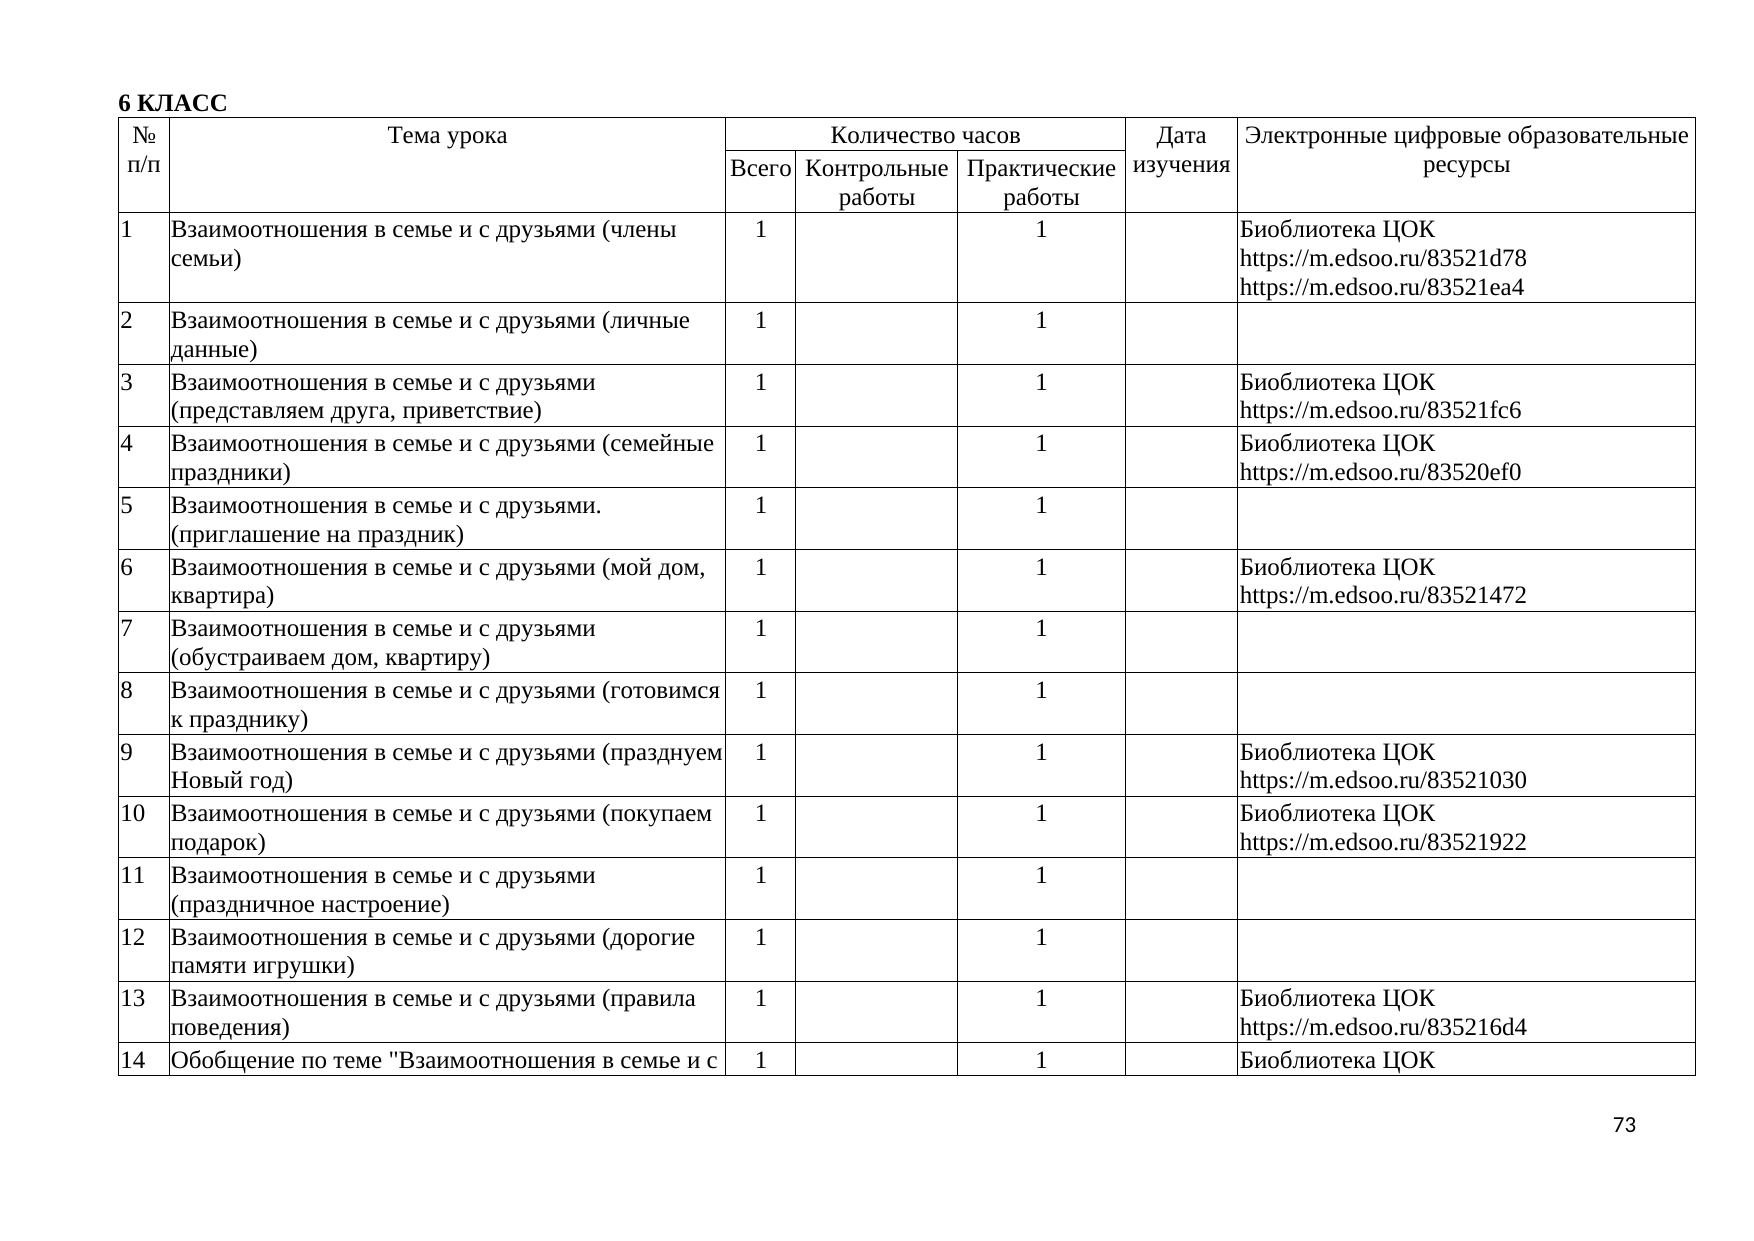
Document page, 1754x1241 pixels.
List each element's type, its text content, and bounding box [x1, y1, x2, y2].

table_cell 1 [958, 982, 1125, 1042]
table_cell 1 [726, 550, 795, 611]
table_cell 1 [726, 488, 795, 549]
table_cell 1 [726, 213, 795, 302]
table_cell [796, 735, 957, 796]
table_cell 1 [958, 1043, 1125, 1075]
table_cell 1 [726, 797, 795, 857]
table_cell [796, 427, 957, 487]
table_cell Биоблиотека ЦОК https://m.edsoo.ru/835216d4 [1238, 982, 1695, 1042]
table_cell 8 [119, 673, 169, 734]
table_cell [1126, 365, 1237, 426]
table_cell 1 [726, 1043, 795, 1075]
table_cell Взаимоотношения в семье и с друзьями (дорогие памяти игрушки) [170, 920, 725, 981]
text 6 КЛАСС [118, 88, 1636, 117]
table_cell 1 [958, 303, 1125, 364]
table_cell Биоблиотека ЦОК https://m.edsoo.ru/83521d78 https://m.edsoo.ru/83521ea4 [1238, 213, 1695, 302]
table_cell 1 [958, 213, 1125, 302]
table_cell 9 [119, 735, 169, 796]
table_cell Взаимоотношения в семье и с друзьями (праздничное настроение) [170, 858, 725, 919]
table_cell Взаимоотношения в семье и с друзьями (покупаем подарок) [170, 797, 725, 857]
table_cell 2 [119, 303, 169, 364]
table_cell 1 [958, 550, 1125, 611]
table_cell 1 [958, 858, 1125, 919]
table_cell 1 [958, 797, 1125, 857]
table_cell 1 [958, 673, 1125, 734]
table_cell 11 [119, 858, 169, 919]
table_cell Биоблиотека ЦОК https://m.edsoo.ru/83521922 [1238, 797, 1695, 857]
table_cell 1 [958, 488, 1125, 549]
table_cell [796, 982, 957, 1042]
table_cell [796, 213, 957, 302]
table_cell Взаимоотношения в семье и с друзьями (представляем друга, приветствие) [170, 365, 725, 426]
table_cell 12 [119, 920, 169, 981]
table_cell [1238, 673, 1695, 734]
table_cell 1 [726, 365, 795, 426]
table_cell Взаимоотношения в семье и с друзьями (правила поведения) [170, 982, 725, 1042]
table_cell [1126, 920, 1237, 981]
table_cell [1126, 735, 1237, 796]
table_cell 1 [958, 612, 1125, 672]
table_cell [796, 488, 957, 549]
table_cell [1126, 213, 1237, 302]
table_cell 13 [119, 982, 169, 1042]
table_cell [170, 1043, 725, 1075]
table_cell 1 [726, 858, 795, 919]
table_cell [1126, 673, 1237, 734]
table_cell [796, 303, 957, 364]
table_cell 6 [119, 550, 169, 611]
table_cell [796, 797, 957, 857]
table_cell 1 [726, 612, 795, 672]
table_cell [1238, 303, 1695, 364]
table_cell 1 [726, 982, 795, 1042]
table_cell 1 [958, 920, 1125, 981]
table_cell [1238, 920, 1695, 981]
table_cell [796, 550, 957, 611]
table_cell [796, 920, 957, 981]
table_cell 4 [119, 427, 169, 487]
table_cell [1126, 488, 1237, 549]
table_cell 5 [119, 488, 169, 549]
table_cell [1126, 797, 1237, 857]
table_cell [1126, 612, 1237, 672]
table_cell 1 [119, 213, 169, 302]
table_cell Взаимоотношения в семье и с друзьями (члены семьи) [170, 213, 725, 302]
table_cell 3 [119, 365, 169, 426]
table_cell 14 [119, 1043, 169, 1075]
table_header Дата изучения [1126, 118, 1237, 212]
table_cell Взаимоотношения в семье и с друзьями (личные данные) [170, 303, 725, 364]
table_cell 7 [119, 612, 169, 672]
table_cell 1 [958, 427, 1125, 487]
table_cell 1 [726, 735, 795, 796]
table_cell Всего [726, 151, 795, 212]
table_header Электронные цифровые образовательные ресурсы [1238, 118, 1695, 212]
table_cell 1 [958, 735, 1125, 796]
table_cell [1238, 858, 1695, 919]
table_cell [1238, 612, 1695, 672]
table_cell [1126, 427, 1237, 487]
table_cell 1 [726, 303, 795, 364]
table_cell [1126, 303, 1237, 364]
table_cell [1126, 1043, 1237, 1075]
table_cell 1 [726, 427, 795, 487]
table_cell Биоблиотека ЦОК https://m.edsoo.ru/83521fc6 [1238, 365, 1695, 426]
table_cell Взаимоотношения в семье и с друзьями (мой дом, квартира) [170, 550, 725, 611]
table_cell 1 [726, 673, 795, 734]
table_cell [1126, 982, 1237, 1042]
table_cell Взаимоотношения в семье и с друзьями (празднуем Новый год) [170, 735, 725, 796]
table_cell Взаимоотношения в семье и с друзьями. (приглашение на праздник) [170, 488, 725, 549]
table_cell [1238, 1043, 1695, 1075]
table_cell Практические работы [958, 151, 1125, 212]
table_cell Взаимоотношения в семье и с друзьями (готовимся к празднику) [170, 673, 725, 734]
table_cell [1126, 858, 1237, 919]
table_cell Биоблиотека ЦОК https://m.edsoo.ru/83521472 [1238, 550, 1695, 611]
table_cell Контрольные работы [796, 151, 957, 212]
table_cell [1238, 488, 1695, 549]
table_cell 10 [119, 797, 169, 857]
table_cell Взаимоотношения в семье и с друзьями (семейные праздники) [170, 427, 725, 487]
table_cell Биоблиотека ЦОК https://m.edsoo.ru/83521030 [1238, 735, 1695, 796]
table_header Количество часов [726, 118, 1125, 150]
table_header № п/п [119, 118, 169, 212]
table_cell 1 [958, 365, 1125, 426]
table_header Тема урока [170, 118, 725, 212]
table_cell Взаимоотношения в семье и с друзьями (обустраиваем дом, квартиру) [170, 612, 725, 672]
table_cell [796, 673, 957, 734]
table_cell Биоблиотека ЦОК https://m.edsoo.ru/83520ef0 [1238, 427, 1695, 487]
table_cell [796, 1043, 957, 1075]
table_cell [796, 612, 957, 672]
table_cell [1126, 550, 1237, 611]
table_cell 1 [726, 920, 795, 981]
table_cell [796, 858, 957, 919]
table_cell [796, 365, 957, 426]
